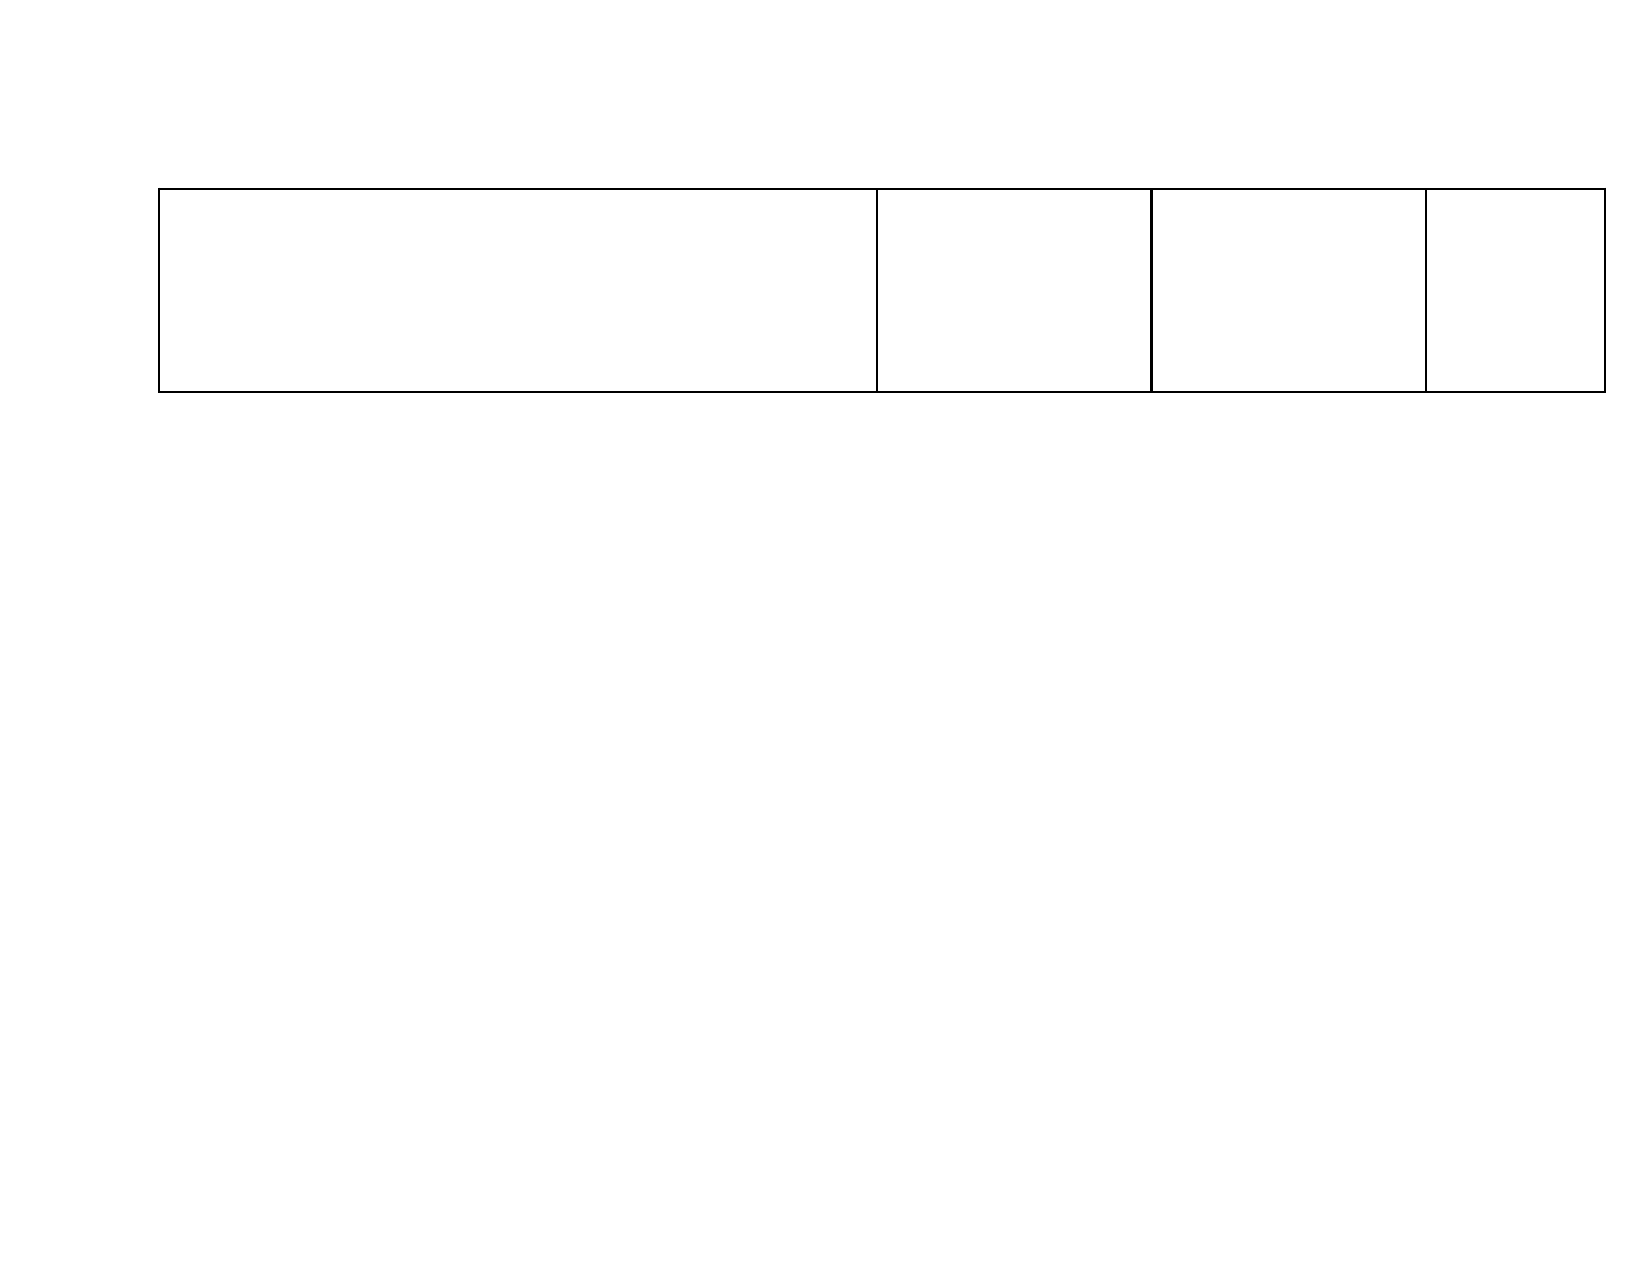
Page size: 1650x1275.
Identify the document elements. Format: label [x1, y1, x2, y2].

table_cell [160, 190, 876, 391]
table_cell [1153, 190, 1425, 391]
table_cell [878, 190, 1150, 391]
table_cell [1427, 190, 1604, 391]
